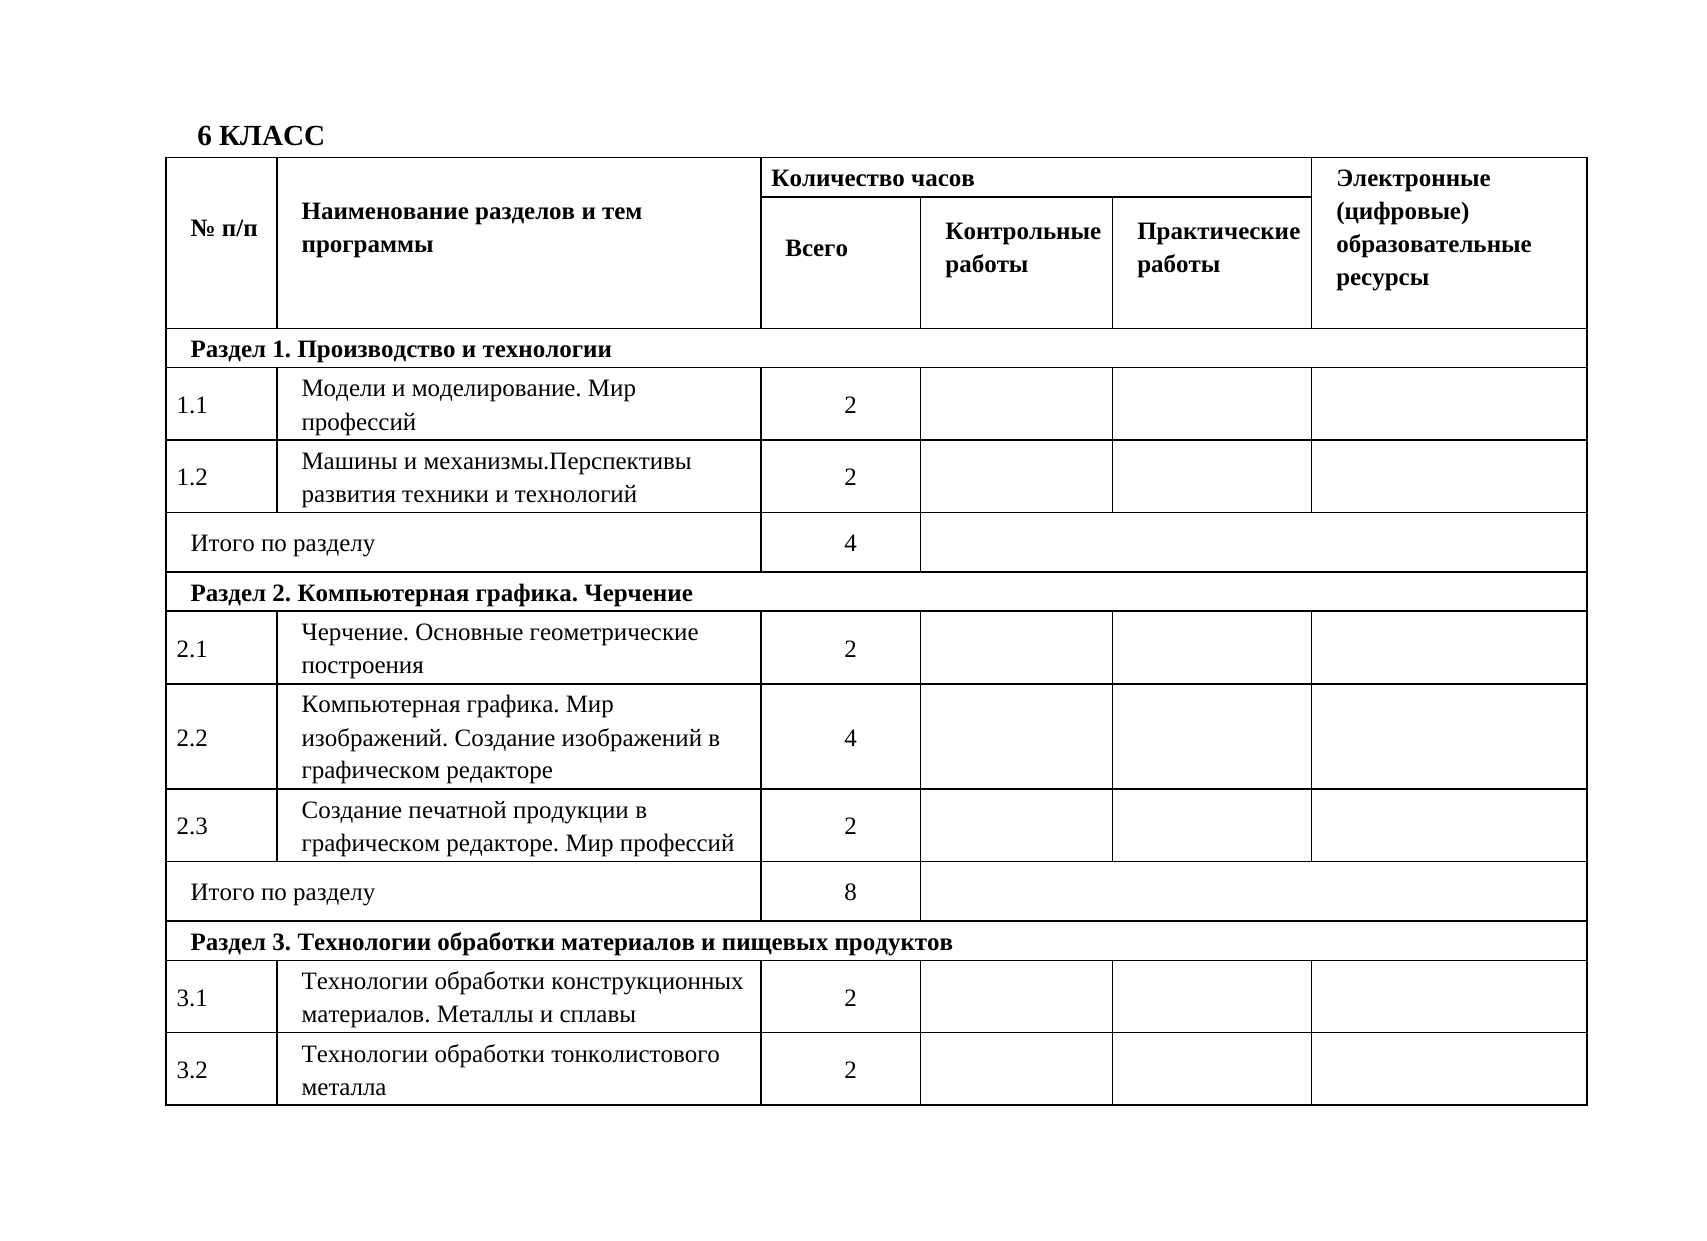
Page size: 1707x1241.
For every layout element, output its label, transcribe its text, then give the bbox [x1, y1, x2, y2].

table_cell [1113, 685, 1311, 788]
table_header № п/п [167, 158, 276, 327]
table_cell Технологии обработки конструкционных материалов. Металлы и сплавы [278, 961, 760, 1032]
table_cell 3.1 [167, 961, 276, 1032]
table_cell 8 [762, 862, 920, 920]
table_cell 2 [762, 441, 920, 512]
table_cell 1.1 [167, 368, 276, 439]
table_cell [921, 441, 1112, 512]
table_cell [1312, 612, 1586, 683]
table_cell 2 [762, 612, 920, 683]
table_cell Модели и моделирование. Мир профессий [278, 368, 760, 439]
table_cell Создание печатной продукции в графическом редакторе. Мир профессий [278, 790, 760, 861]
table_cell Практические работы [1113, 198, 1311, 327]
table_cell Итого по разделу [167, 862, 760, 920]
table_cell [921, 862, 1586, 920]
table_cell Всего [762, 198, 920, 327]
table_header Наименование разделов и тем программы [278, 158, 760, 327]
table_cell [1113, 790, 1311, 861]
table_cell Раздел 2. Компьютерная графика. Черчение [167, 573, 1586, 610]
table_cell Компьютерная графика. Мир изображений. Создание изображений в графическом редакторе [278, 685, 760, 788]
table_cell [921, 961, 1112, 1032]
table_cell [921, 790, 1112, 861]
table_cell Раздел 1. Производство и технологии [167, 329, 1586, 367]
table_cell 2 [762, 1033, 920, 1104]
table_cell [1113, 368, 1311, 439]
table_cell [1312, 790, 1586, 861]
table_cell Раздел 3. Технологии обработки материалов и пищевых продуктов [167, 922, 1586, 959]
table_cell Итого по разделу [167, 513, 760, 571]
table_cell [1113, 612, 1311, 683]
table_cell Черчение. Основные геометрические построения [278, 612, 760, 683]
table_cell [921, 1033, 1112, 1104]
table_cell 2.2 [167, 685, 276, 788]
table_cell 1.2 [167, 441, 276, 512]
table_cell [921, 368, 1112, 439]
table_cell 2 [762, 368, 920, 439]
table_cell [1113, 441, 1311, 512]
text 6 КЛАСС [190, 118, 1618, 152]
table_cell 2.1 [167, 612, 276, 683]
table_header Количество часов [762, 158, 1311, 196]
table_cell [1312, 685, 1586, 788]
table_cell 2 [762, 790, 920, 861]
table_cell Контрольные работы [921, 198, 1112, 327]
table_cell 4 [762, 685, 920, 788]
table_header Электронные (цифровые) образовательные ресурсы [1312, 158, 1586, 327]
table_cell 4 [762, 513, 920, 571]
table_cell Машины и механизмы.Перспективы развития техники и технологий [278, 441, 760, 512]
table_cell [921, 612, 1112, 683]
table_cell [921, 685, 1112, 788]
table_cell [1113, 1033, 1311, 1104]
table_cell 2 [762, 961, 920, 1032]
table_cell [1113, 961, 1311, 1032]
table_cell Технологии обработки тонколистового металла [278, 1033, 760, 1104]
table_cell [1312, 1033, 1586, 1104]
table_cell [1312, 961, 1586, 1032]
table_cell [1312, 368, 1586, 439]
table_cell 3.2 [167, 1033, 276, 1104]
table_cell 2.3 [167, 790, 276, 861]
table_cell [1312, 441, 1586, 512]
table_cell [921, 513, 1586, 571]
